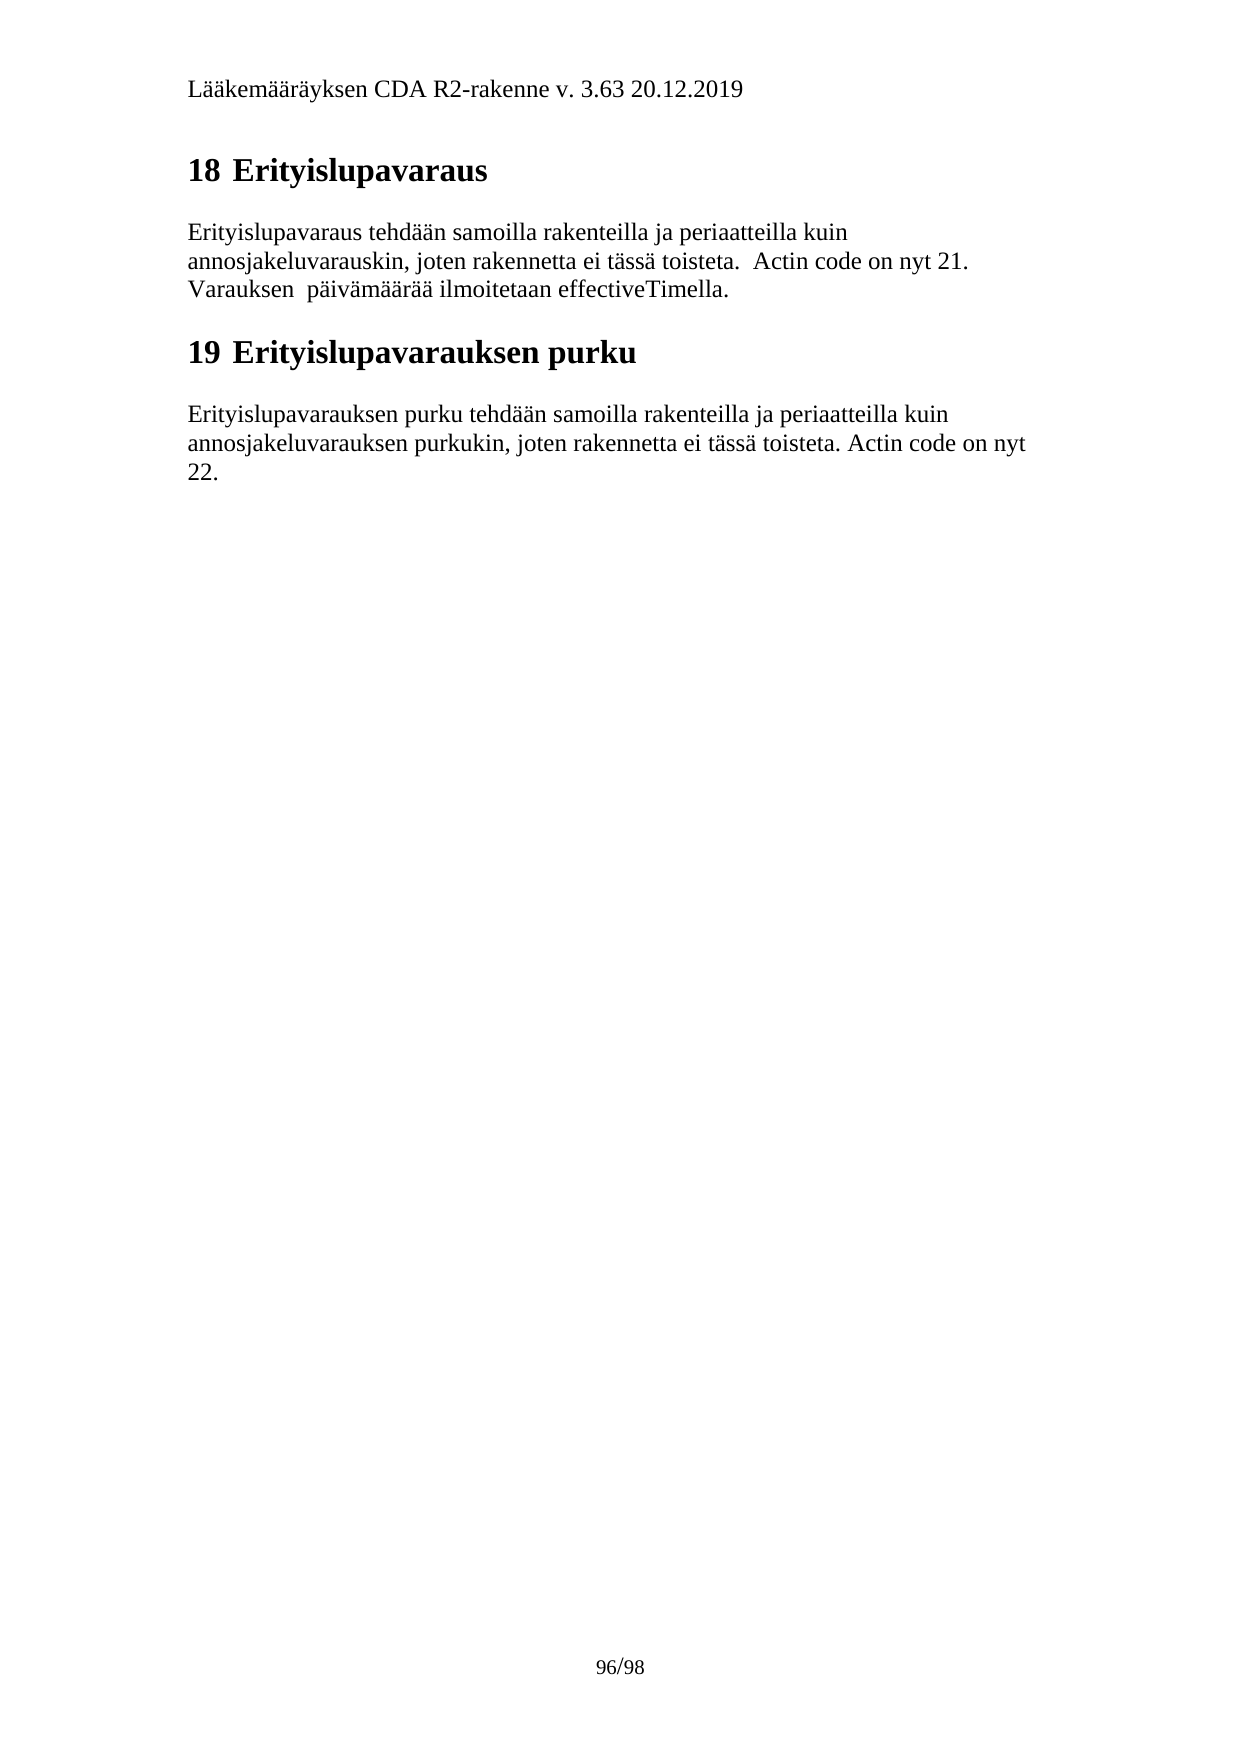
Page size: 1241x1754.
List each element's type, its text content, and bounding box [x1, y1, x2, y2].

text Erityislupavarauksen purku tehdään samoilla rakenteilla ja periaatteilla kuin annosjakeluvarauksen purkukin, joten rakennetta ei tässä toisteta. Actin code on nyt 22. [187, 399, 1053, 485]
text Erityislupavaraus tehdään samoilla rakenteilla ja periaatteilla kuin annosjakeluvarauskin, joten rakennetta ei tässä toisteta. Actin code on nyt 21. Varauksen päivämäärää ilmoitetaan effectiveTimella. [187, 217, 1053, 303]
list Erityislupavaraus [187, 150, 1053, 188]
list Erityislupavarauksen purku [187, 332, 1053, 370]
